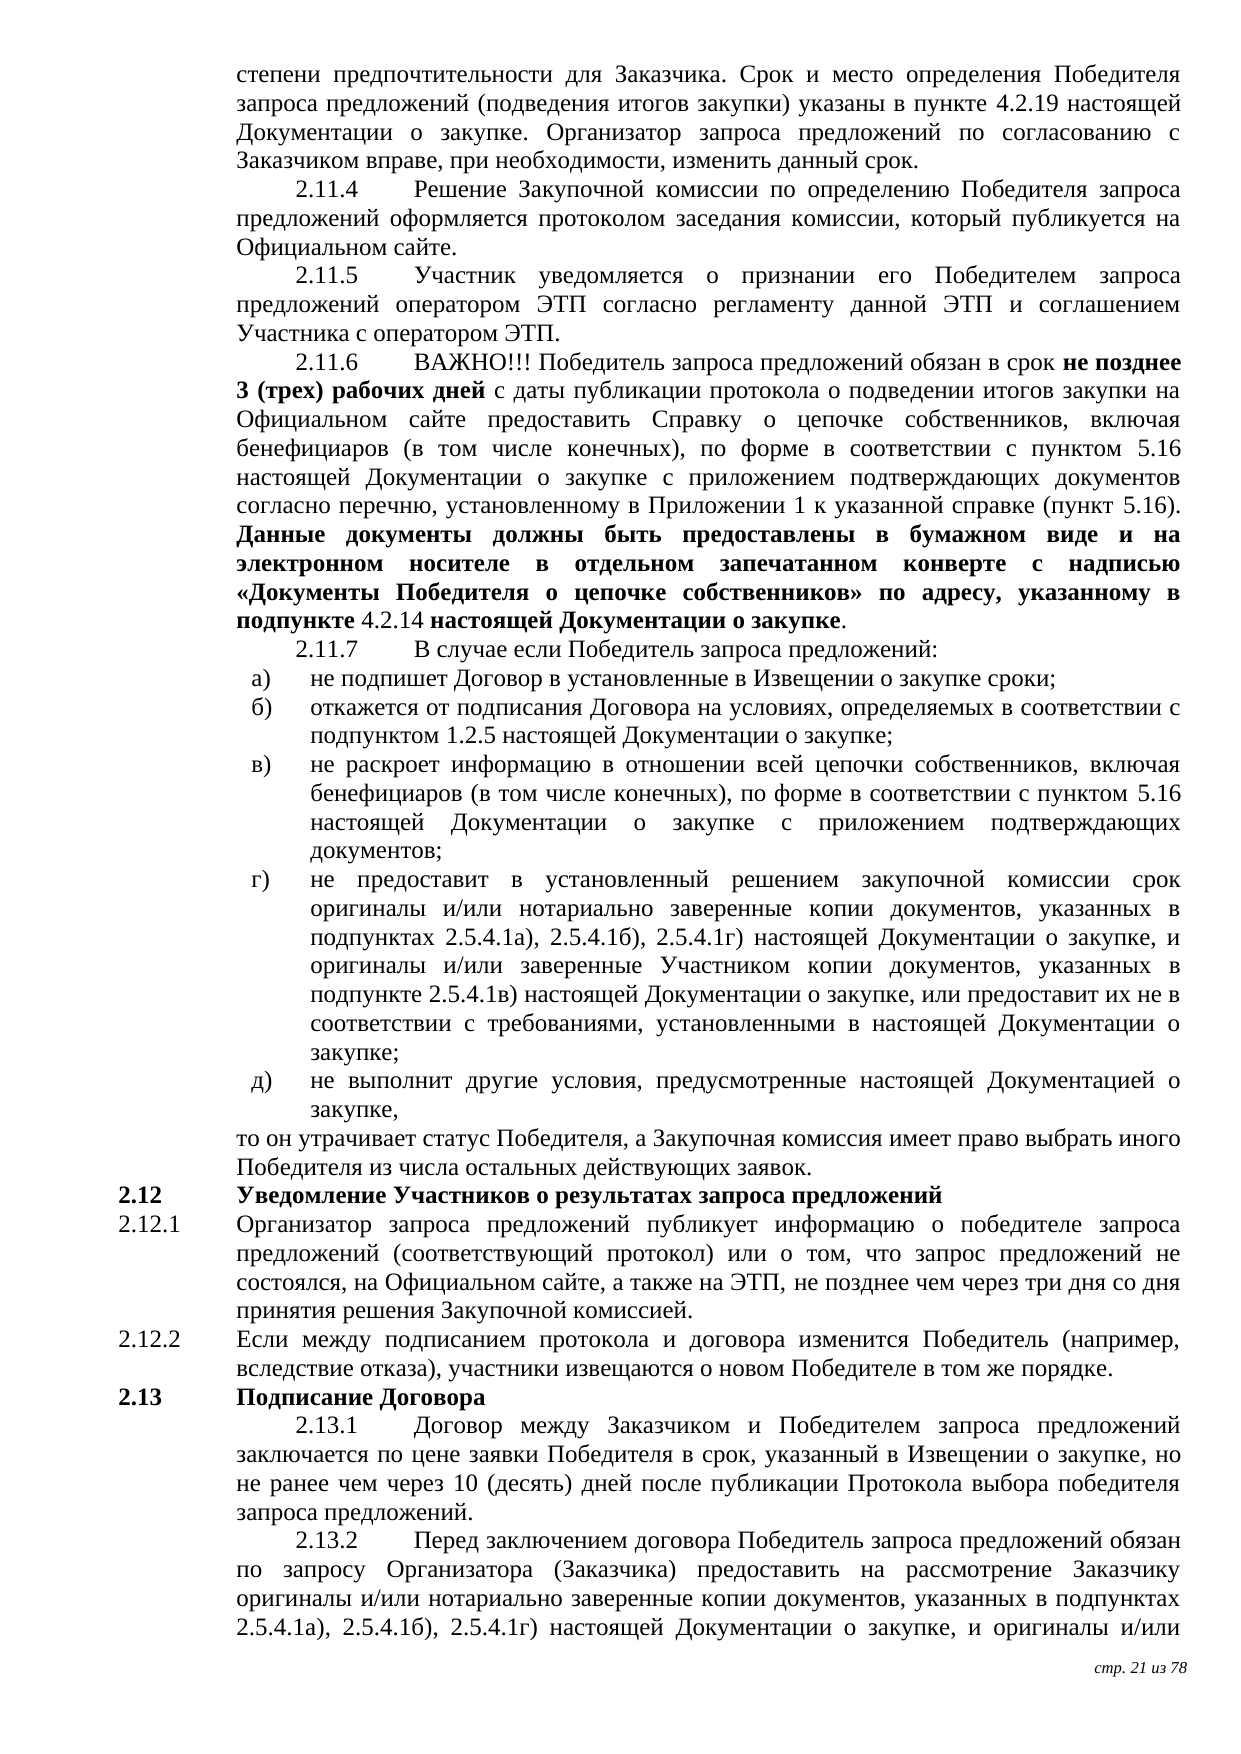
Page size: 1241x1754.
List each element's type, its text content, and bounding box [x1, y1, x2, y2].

subtitle Уведомление Участников о результатах запроса предложений [118, 1180, 1181, 1209]
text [236, 1525, 1181, 1640]
text откажется от подписания Договора на условиях, определяемых в соответствии с подпунктом 1.2.5 настоящей Документации о закупке; [251, 692, 1181, 749]
list Организатор запроса предложений публикует информацию о победителе запроса предложений (соответствующий протокол) или о том, что запрос предложений не состоялся, на Официальном сайте, а также на ЭТП, не позднее чем через три дня со дня принятия решения Закупочной комиссией. [118, 1209, 1181, 1324]
text Договор между Заказчиком и Победителем запроса предложений заключается по цене заявки Победителя в срок, указанный в Извещении о закупке, но не ранее чем через 10 (десять) дней после публикации Протокола выбора победителя запроса предложений. [236, 1410, 1181, 1525]
text не подпишет Договор в установленные в Извещении о закупке сроки; [251, 663, 1181, 692]
text не предоставит в установленный решением закупочной комиссии срок оригиналы и/или нотариально заверенные копии документов, указанных в подпунктах 2.5.4.1а), 2.5.4.1б), 2.5.4.1г) настоящей Документации о закупке, и оригиналы и/или заверенные Участником копии документов, указанных в подпункте 2.5.4.1в) настоящей Документации о закупке, или предоставит их не в соответствии с требованиями, установленными в настоящей Документации о закупке; [251, 864, 1181, 1065]
text В случае если Победитель запроса предложений: [236, 634, 1181, 663]
subtitle Подписание Договора [118, 1382, 1181, 1410]
text не выполнит другие условия, предусмотренные настоящей Документацией о закупке, [251, 1065, 1181, 1123]
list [118, 59, 1181, 174]
text не раскроет информацию в отношении всей цепочки собственников, включая бенефициаров (в том числе конечных), по форме в соответствии с пунктом 5.16 настоящей Документации о закупке с приложением подтверждающих документов; [251, 749, 1181, 864]
text Участник уведомляется о признании его Победителем запроса предложений оператором ЭТП согласно регламенту данной ЭТП и соглашением Участника с оператором ЭТП. [236, 260, 1181, 347]
text Решение Закупочной комиссии по определению Победителя запроса предложений оформляется протоколом заседания комиссии, который публикуется на Официальном сайте. [236, 174, 1181, 260]
text то он утрачивает статус Победителя, а Закупочная комиссия имеет право выбрать иного Победителя из числа остальных действующих заявок. [236, 1123, 1181, 1180]
list Если между подписанием протокола и договора изменится Победитель (например, вследствие отказа), участники извещаются о новом Победителе в том же порядке. [118, 1324, 1181, 1382]
text ВАЖНО!!! Победитель запроса предложений обязан в срок не позднее 3 (трех) рабочих дней с даты публикации протокола о подведении итогов закупки на Официальном сайте предоставить Справку о цепочке собственников, включая бенефициаров (в том числе конечных), по форме в соответствии с пунктом 5.16 настоящей Документации о закупке с приложением подтверждающих документов согласно перечню, установленному в Приложении 1 к указанной справке (пункт 5.16). Данные документы должны быть предоставлены в бумажном виде и на электронном носителе в отдельном запечатанном конверте с надписью «Документы Победителя о цепочке собственников» по адресу, указанному в подпункте 4.2.14 настоящей Документации о закупке. [236, 347, 1181, 634]
